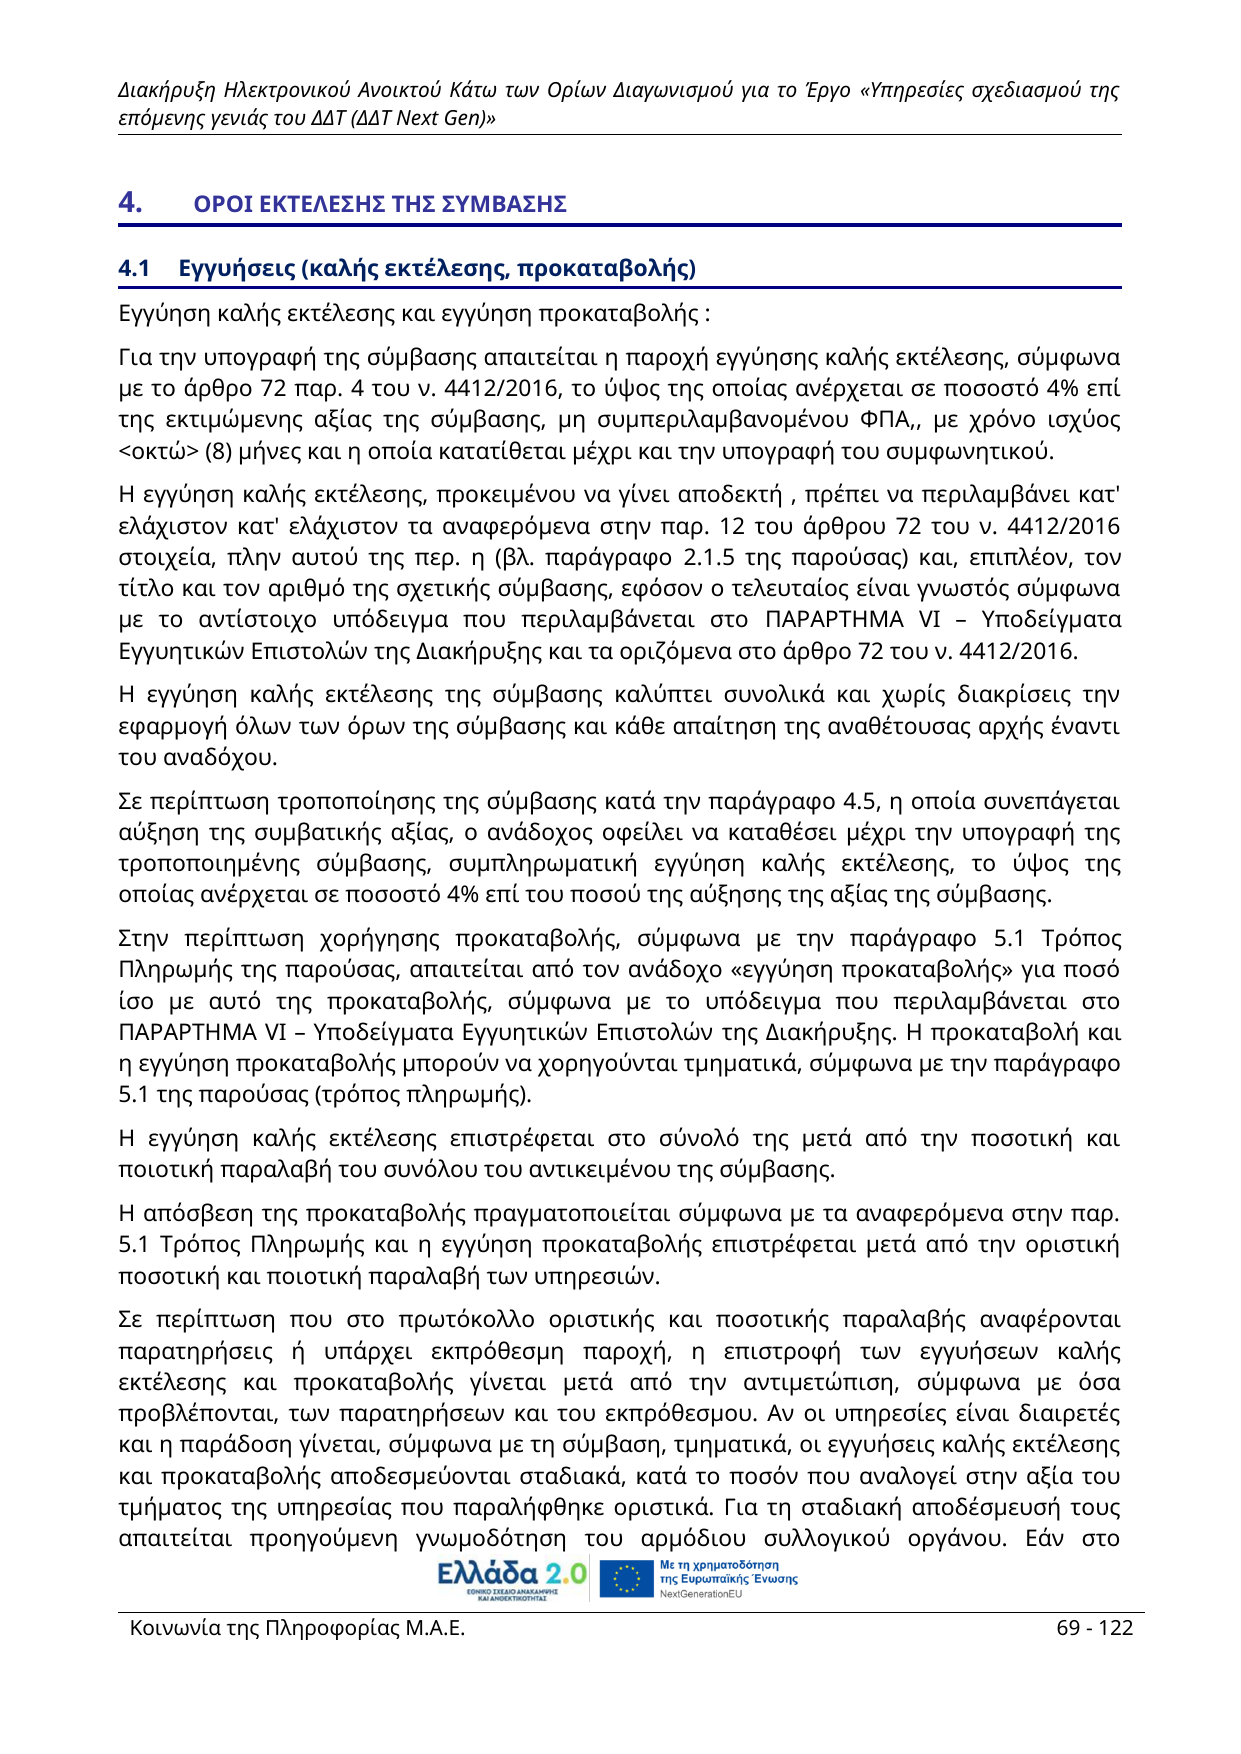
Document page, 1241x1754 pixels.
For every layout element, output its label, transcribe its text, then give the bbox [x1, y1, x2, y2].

text Η εγγύηση καλής εκτέλεσης, προκειμένου να γίνει αποδεκτή , πρέπει να περιλαμβάνει κατ' ελάχιστον κατ' ελάχιστον τα αναφερόμενα στην παρ. 12 του άρθρου 72 του ν. 4412/2016 στοιχεία, πλην αυτού της περ. η (βλ. παράγραφο 2.1.5 της παρούσας) και, επιπλέον, τον τίτλο και τον αριθμό της σχετικής σύμβασης, εφόσον ο τελευταίος είναι γνωστός σύμφωνα με το αντίστοιχο υπόδειγμα που περιλαμβάνεται στο ΠΑΡΑΡΤΗΜΑ VI – Υποδείγματα Εγγυητικών Επιστολών της Διακήρυξης και τα οριζόμενα στο άρθρο 72 του ν. 4412/2016. [118, 478, 1122, 666]
picture [437, 1554, 804, 1602]
subtitle Εγγυήσεις (καλής εκτέλεσης, προκαταβολής) [118, 252, 1122, 286]
text Σε περίπτωση τροποποίησης της σύμβασης κατά την παράγραφο 4.5, η οποία συνεπάγεται αύξηση της συμβατικής αξίας, ο ανάδοχος οφείλει να καταθέσει μέχρι την υπογραφή της τροποποιημένης σύμβασης, συμπληρωματική εγγύηση καλής εκτέλεσης, το ύψος της οποίας ανέρχεται σε ποσοστό 4% επί του ποσού της αύξησης της αξίας της σύμβασης. [118, 784, 1122, 909]
text Εγγύηση καλής εκτέλεσης και εγγύηση προκαταβολής : [118, 297, 1122, 328]
text Η εγγύηση καλής εκτέλεσης της σύμβασης καλύπτει συνολικά και χωρίς διακρίσεις την εφαρμογή όλων των όρων της σύμβασης και κάθε απαίτηση της αναθέτουσας αρχής έναντι του αναδόχου. [118, 678, 1122, 772]
text Για την υπογραφή της σύμβασης απαιτείται η παροχή εγγύησης καλής εκτέλεσης, σύμφωνα με το άρθρο 72 παρ. 4 του ν. 4412/2016, το ύψος της οποίας ανέρχεται σε ποσοστό 4% επί της εκτιμώμενης αξίας της σύμβασης, μη συμπεριλαμβανομένου ΦΠΑ,, με χρόνο ισχύος <οκτώ> (8) μήνες και η οποία κατατίθεται μέχρι και την υπογραφή του συμφωνητικού. [118, 341, 1122, 466]
text Η απόσβεση της προκαταβολής πραγματοποιείται σύμφωνα με τα αναφερόμενα στην παρ. 5.1 Τρόπος Πληρωμής και η εγγύηση προκαταβολής επιστρέφεται μετά από την οριστική ποσοτική και ποιοτική παραλαβή των υπηρεσιών. [118, 1197, 1122, 1291]
text Στην περίπτωση χορήγησης προκαταβολής, σύμφωνα με την παράγραφο 5.1 Τρόπος Πληρωμής της παρούσας, απαιτείται από τον ανάδοχο «εγγύηση προκαταβολής» για ποσό ίσο με αυτό της προκαταβολής, σύμφωνα με το υπόδειγμα που περιλαμβάνεται στο ΠΑΡΑΡΤΗΜΑ VI – Υποδείγματα Εγγυητικών Επιστολών της Διακήρυξης. Η προκαταβολή και η εγγύηση προκαταβολής μπορούν να χορηγούνται τμηματικά, σύμφωνα με την παράγραφο 5.1 της παρούσας (τρόπος πληρωμής). [118, 922, 1122, 1109]
subtitle ΟΡΟΙ ΕΚΤΕΛΕΣΗΣ ΤΗΣ ΣΥΜΒΑΣΗΣ [118, 181, 1122, 223]
text Η εγγύηση καλής εκτέλεσης επιστρέφεται στο σύνολό της μετά από την ποσοτική και ποιοτική παραλαβή του συνόλου του αντικειμένου της σύμβασης. [118, 1122, 1122, 1184]
